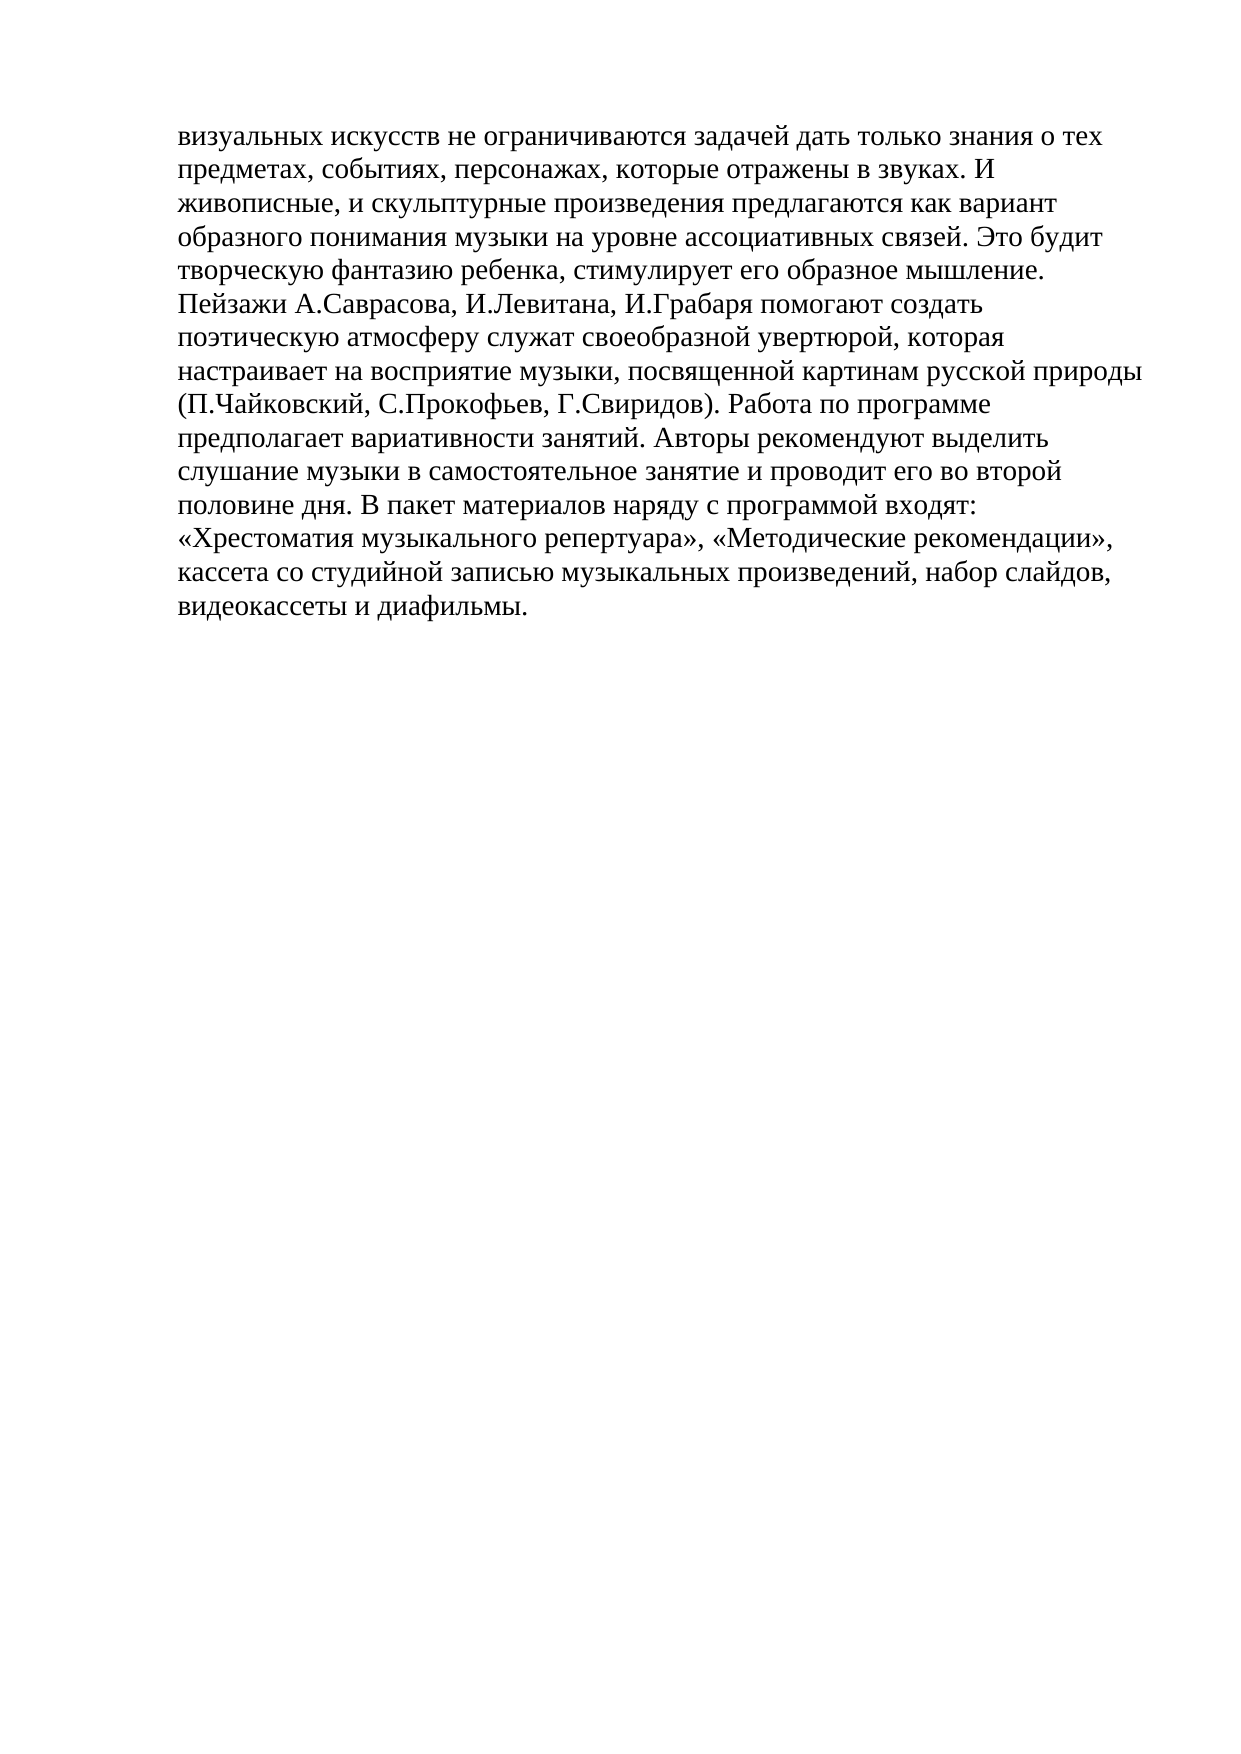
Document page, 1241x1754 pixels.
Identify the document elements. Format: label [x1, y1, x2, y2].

text [177, 118, 1152, 621]
